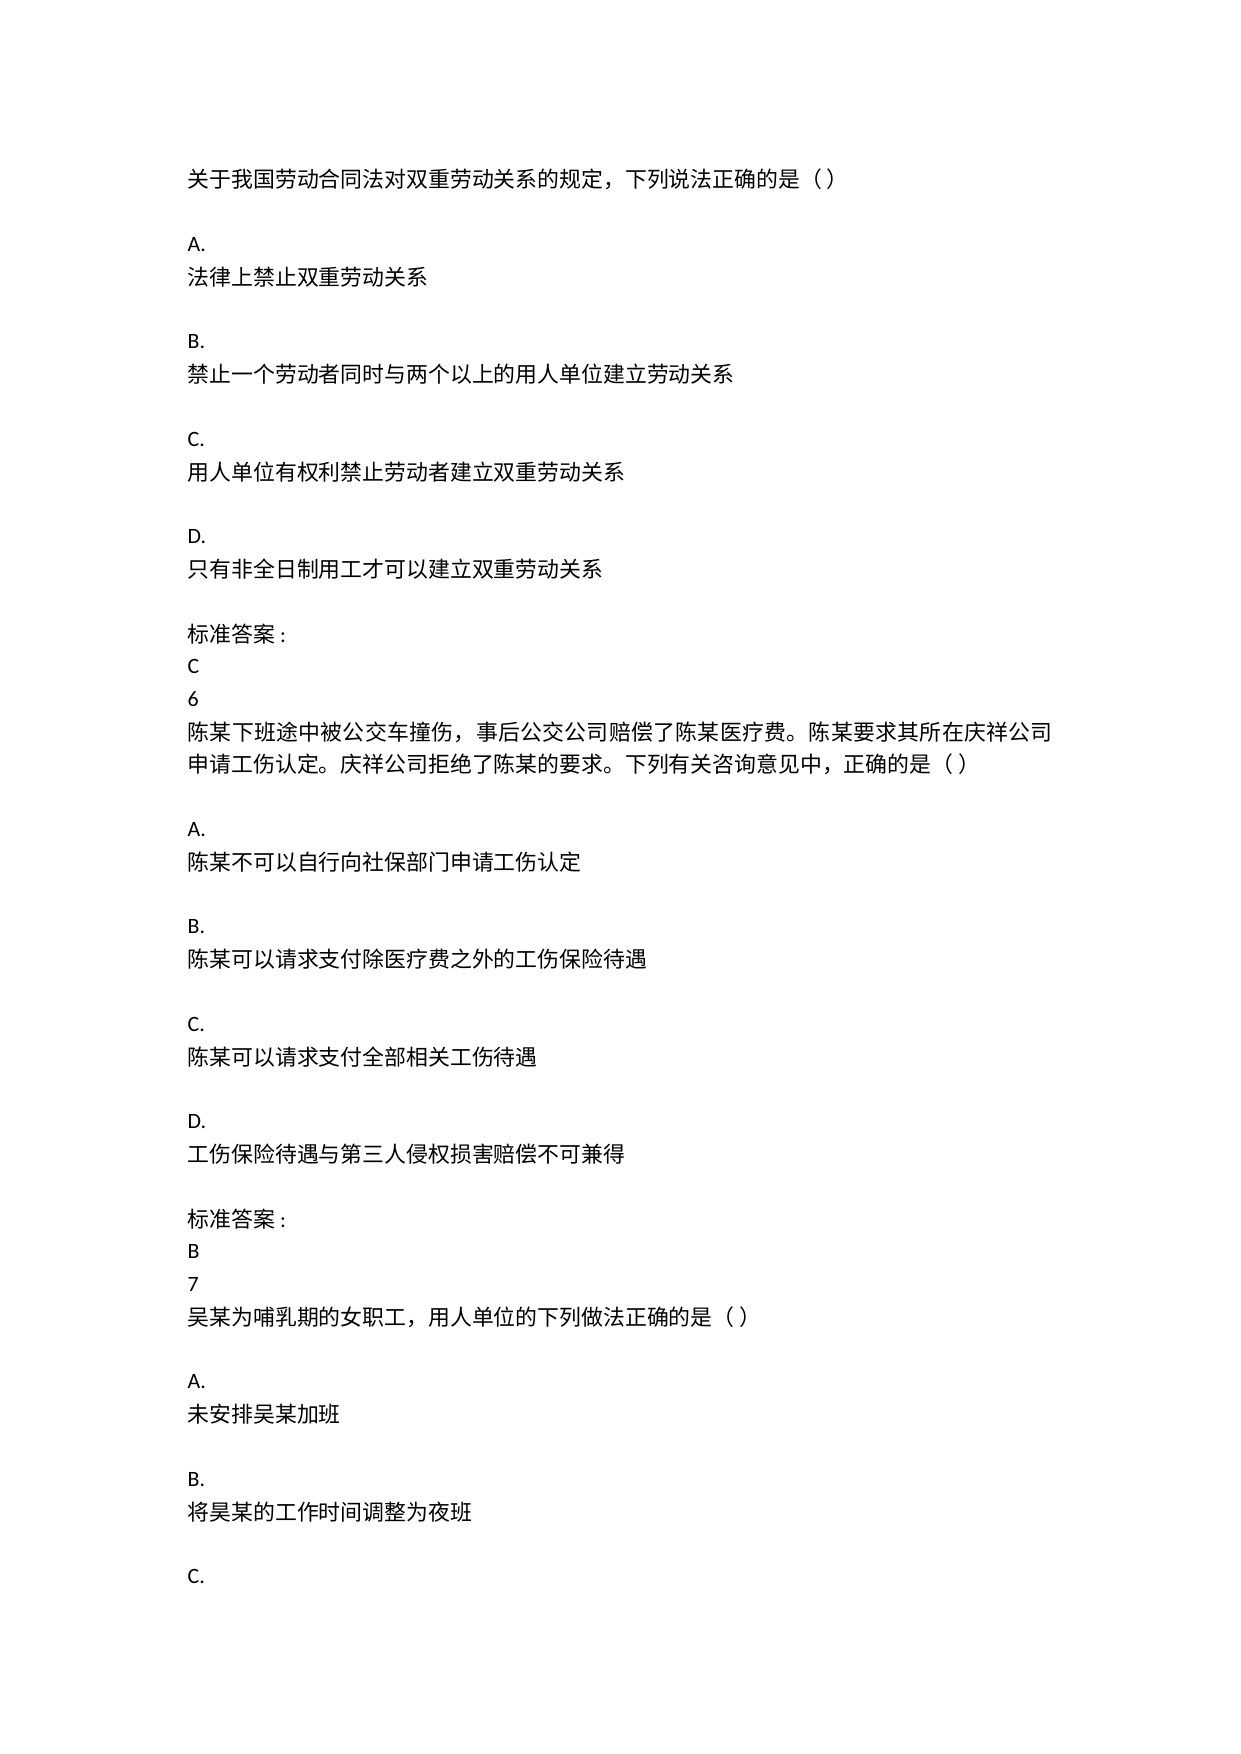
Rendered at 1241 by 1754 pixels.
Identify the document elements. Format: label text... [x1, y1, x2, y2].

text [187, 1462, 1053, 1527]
text 陈某不可以自行向社保部门申请工伤认定 [187, 844, 1053, 877]
text 陈某下班途中被公交车撞伤，事后公交公司赔偿了陈某医疗费。陈某要求其所在庆祥公司申请工伤认定。庆祥公司拒绝了陈某的要求。下列有关咨询意见中，正确的是（ ） [187, 714, 1053, 779]
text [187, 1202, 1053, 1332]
text A. [187, 812, 1053, 844]
text 关于我国劳动合同法对双重劳动关系的规定，下列说法正确的是（ ） [187, 162, 1053, 194]
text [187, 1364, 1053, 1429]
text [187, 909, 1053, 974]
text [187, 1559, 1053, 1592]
text 禁止一个劳动者同时与两个以上的用人单位建立劳动关系 [187, 357, 1053, 389]
text D. [187, 519, 1053, 552]
text C [187, 649, 1053, 682]
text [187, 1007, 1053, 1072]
text C. [187, 422, 1053, 454]
text 只有非全日制用工才可以建立双重劳动关系 [187, 552, 1053, 584]
text A. [187, 227, 1053, 259]
text 法律上禁止双重劳动关系 [187, 259, 1053, 292]
text B. [187, 324, 1053, 357]
text 6 [187, 682, 1053, 714]
text 用人单位有权利禁止劳动者建立双重劳动关系 [187, 454, 1053, 487]
text 标准答案 : [187, 617, 1053, 649]
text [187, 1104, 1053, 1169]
